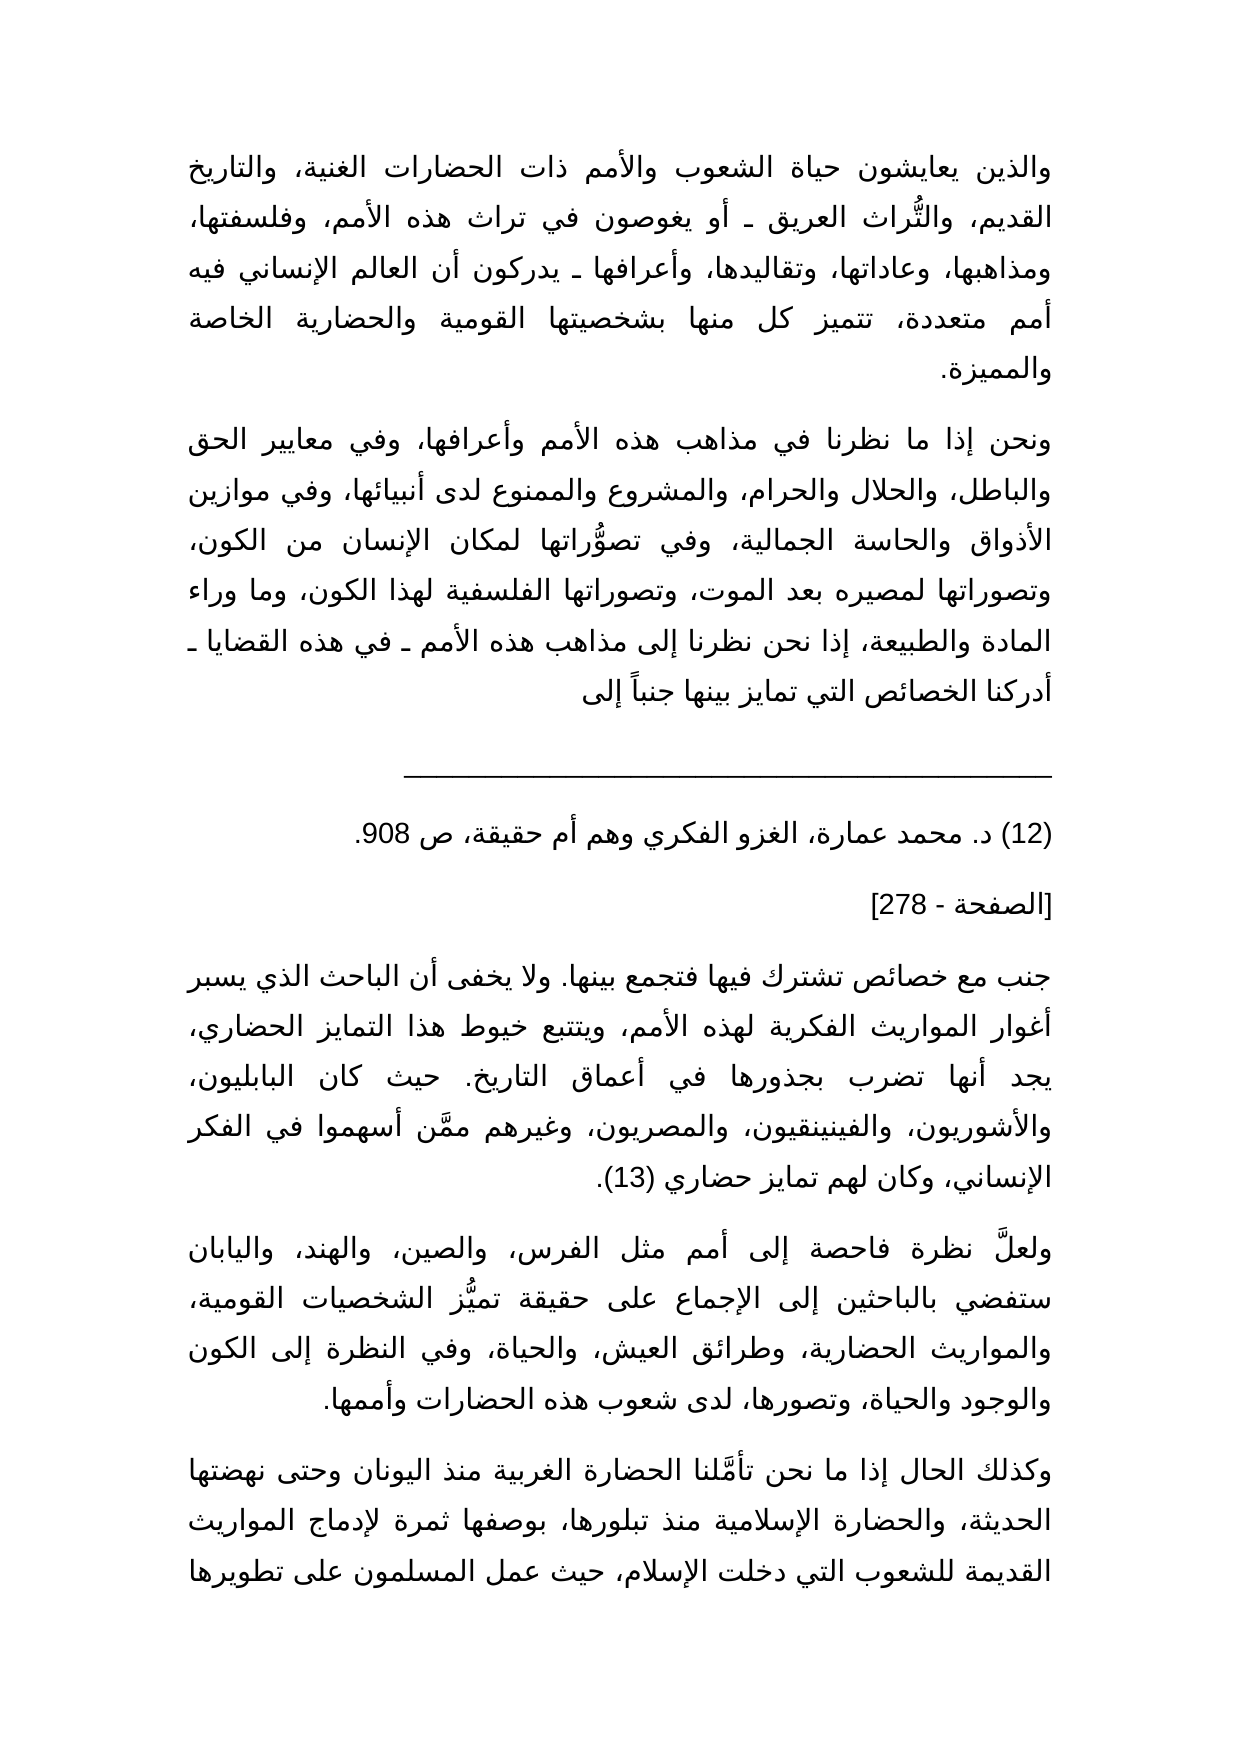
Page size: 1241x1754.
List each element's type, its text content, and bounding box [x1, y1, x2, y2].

text ________________________________________ [187, 745, 1053, 779]
text والذين يعايشون حياة الشعوب والأمم ذات الحضارات الغنية، والتاريخ القديم، والتُّراث العريق ـ أو يغوصون في تراث هذه الأمم، وفلسفتها، ومذاهبها، وعاداتها، وتقاليدها، وأعرافها ـ يدركون أن العالم الإنساني فيه أمم متعددة، تتميز كل منها بشخصيتها القومية والحضارية الخاصة والمميزة. [187, 150, 1053, 385]
text ولعلَّ نظرة فاحصة إلى أمم مثل الفرس، والصين، والهند، واليابان ستفضي بالباحثين إلى الإجماع على حقيقة تميُّز الشخصيات القومية، والمواريث الحضارية، وطرائق العيش، والحياة، وفي النظرة إلى الكون والوجود والحياة، وتصورها، لدى شعوب هذه الحضارات وأممها. [187, 1231, 1053, 1415]
text ونحن إذا ما نظرنا في مذاهب هذه الأمم وأعرافها، وفي معايير الحق والباطل، والحلال والحرام، والمشروع والممنوع لدى أنبيائها، وفي موازين الأذواق والحاسة الجمالية، وفي تصوُّراتها لمكان الإنسان من الكون، وتصوراتها لمصيره بعد الموت، وتصوراتها الفلسفية لهذا الكون، وما وراء المادة والطبيعة، إذا نحن نظرنا إلى مذاهب هذه الأمم ـ في هذه القضايا ـ أدركنا الخصائص التي تمايز بينها جنباً إلى [187, 422, 1053, 707]
text [الصفحة - 278] [187, 887, 1053, 921]
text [187, 1453, 1053, 1587]
text جنب مع خصائص تشترك فيها فتجمع بينها. ولا يخفى أن الباحث الذي يسبر أغوار المواريث الفكرية لهذه الأمم، ويتتبع خيوط هذا التمايز الحضاري، يجد أنها تضرب بجذورها في أعماق التاريخ. حيث كان البابليون، والأشوريون، والفينينقيون، والمصريون، وغيرهم ممَّن أسهموا في الفكر الإنساني، وكان لهم تمايز حضاري (13). [187, 958, 1053, 1193]
text (12) د. محمد عمارة، الغزو الفكري وهم أم حقيقة، ص 908. [187, 816, 1053, 850]
